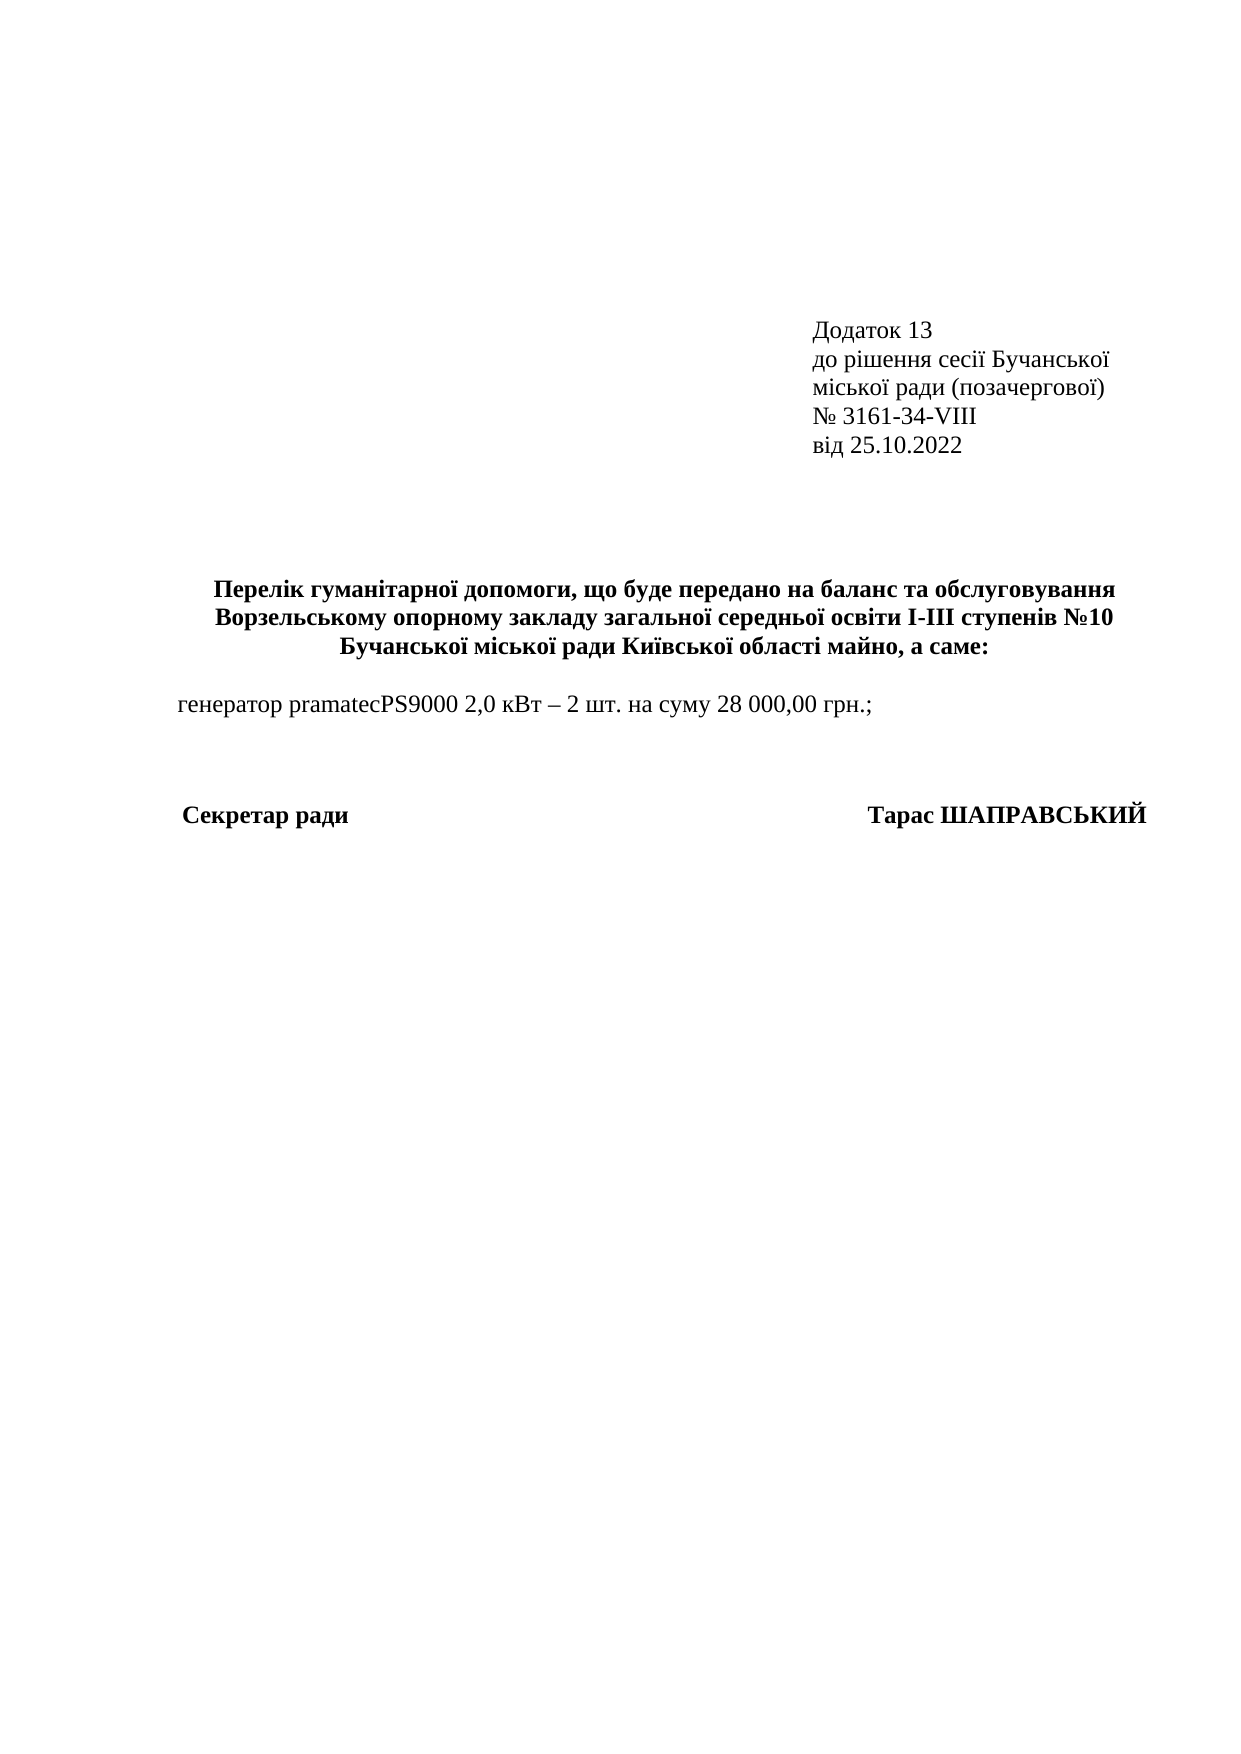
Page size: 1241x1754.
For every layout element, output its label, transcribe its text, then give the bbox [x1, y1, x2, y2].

text міської ради (позачергової) [177, 372, 1152, 401]
text генератор pramatecPS9000 2,0 кВт – 2 шт. на суму 28 000,00 грн.; [177, 689, 1152, 717]
text Додаток 13 [177, 315, 1152, 344]
text Секретар ради Тарас ШАПРАВСЬКИЙ [177, 800, 1152, 829]
text № 3161-34-VIІІ [177, 401, 1152, 430]
text Перелік гуманітарної допомоги, що буде передано на баланс та обслуговування Ворзельському опорному закладу загальної середньої освіти І-ІІІ ступенів №10 Бучанської міської ради Київської області майно, а саме: [177, 574, 1152, 660]
text від 25.10.2022 [177, 430, 1152, 459]
text до рішення сесії Бучанської [177, 344, 1152, 372]
